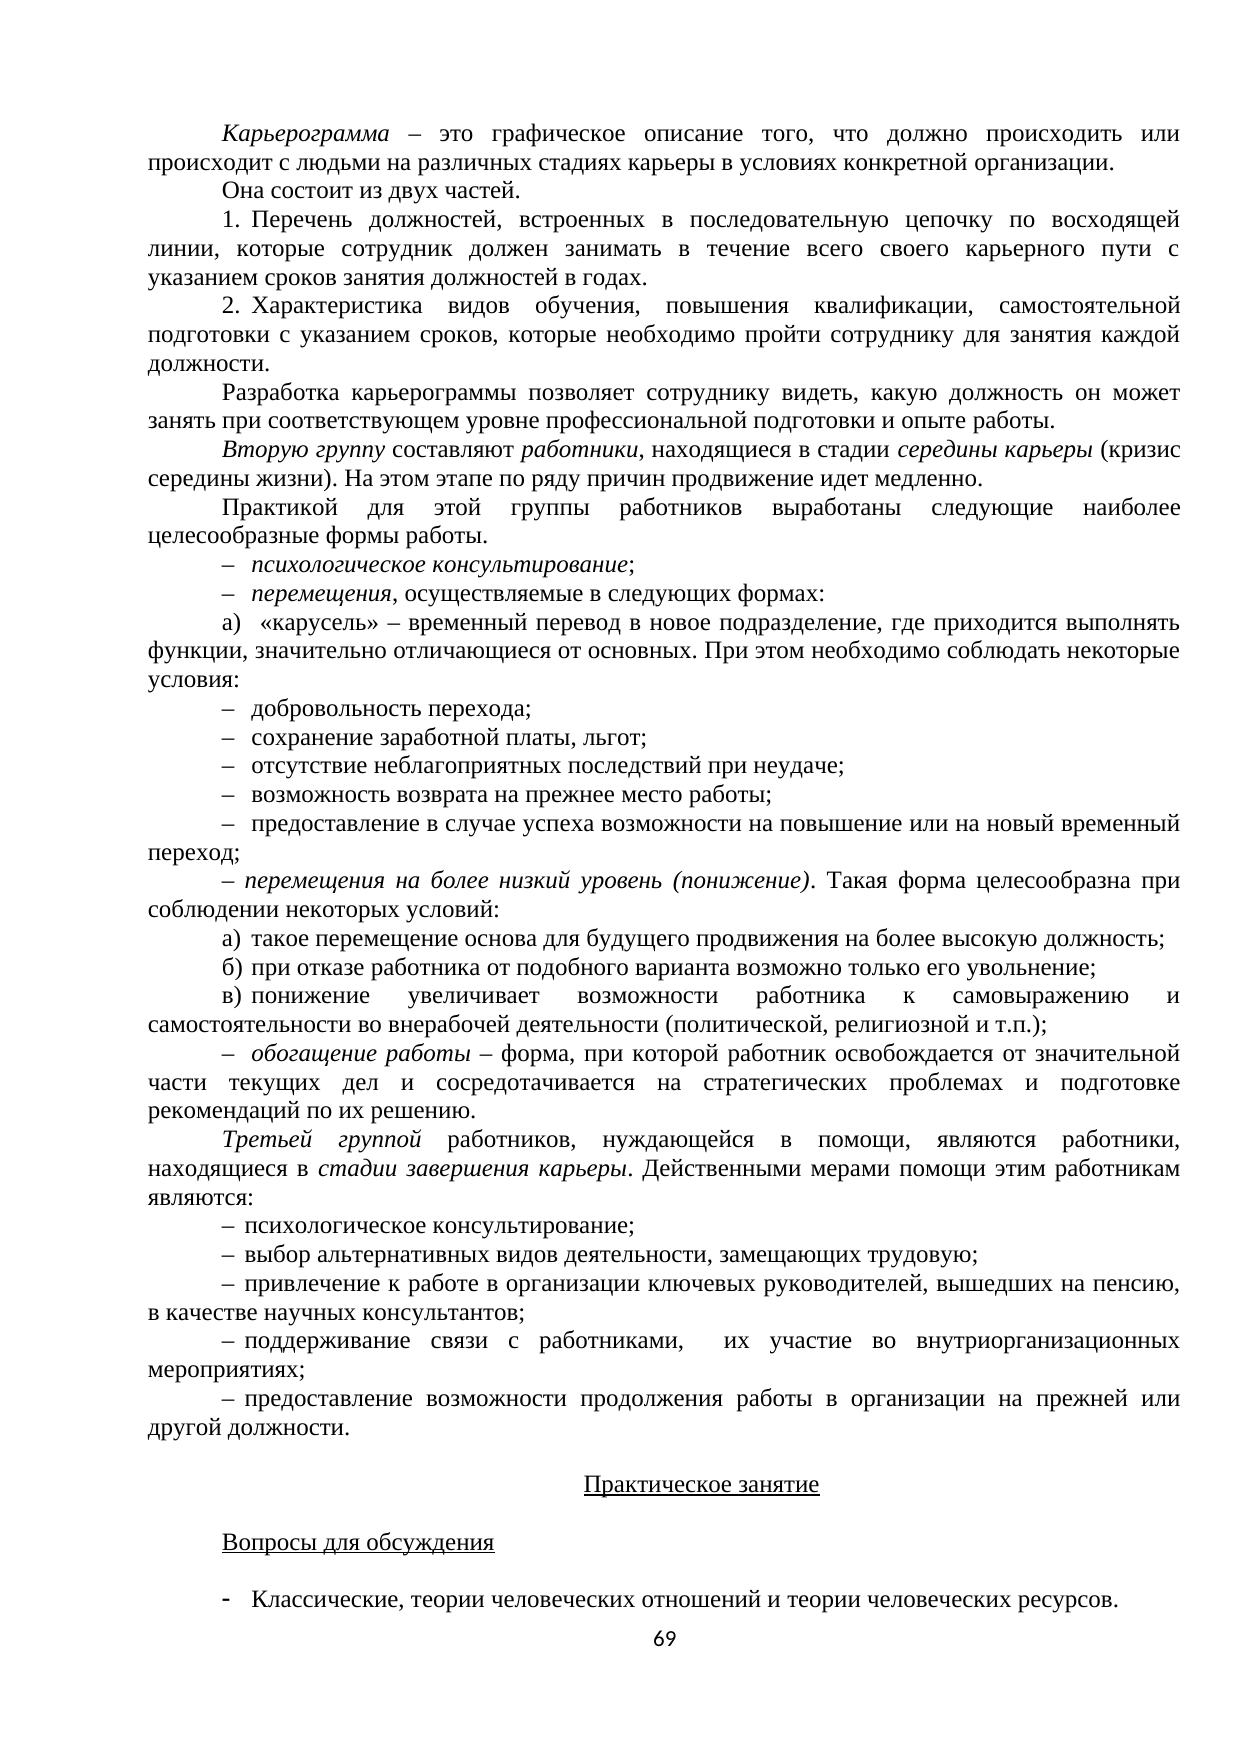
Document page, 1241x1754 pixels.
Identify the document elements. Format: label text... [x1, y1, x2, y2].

text Она состоит из двух частей. [148, 176, 1181, 204]
list Характеристика видов обучения, повышения квалификации, самостоятельной подготовки с указанием сроков, которые необходимо пройти сотруднику для занятия каждой должности. [148, 291, 1181, 377]
text Практическое занятие [148, 1469, 1181, 1498]
list предоставление в случае успеха возможности на повышение или на новый временный переход; [148, 808, 1181, 866]
list при отказе работника от подобного варианта возможно только его увольнение; [148, 952, 1181, 981]
list понижение увеличивает возможности работника к самовыражению и самостоятельности во внерабочей деятельности (политической, религиозной и т.п.); [148, 981, 1181, 1038]
list перемещения, осуществляемые в следующих формах: [148, 578, 1181, 607]
list предоставление возможности продолжения работы в организации на прежней или другой должности. [148, 1383, 1181, 1441]
text Практикой для этой группы работников выработаны следующие наиболее целесообразные формы работы. [148, 492, 1181, 549]
text Вопросы для обсуждения [148, 1527, 1181, 1556]
list психологическое консультирование; [148, 1211, 1181, 1239]
list привлечение к работе в организации ключевых руководителей, вышедших на пенсию, в качестве научных консультантов; [148, 1268, 1181, 1326]
list «карусель» – временный перевод в новое подразделение, где приходится выполнять функции, значительно отличающиеся от основных. При этом необходимо соблюдать некоторые условия: [148, 607, 1181, 693]
list психологическое консультирование; [148, 549, 1181, 578]
list обогащение работы – форма, при которой работник освобождается от значительной части текущих дел и сосредотачивается на стратегических проблемах и подготовке рекомендаций по их решению. [148, 1038, 1181, 1124]
list выбор альтернативных видов деятельности, замещающих трудовую; [148, 1239, 1181, 1268]
list такое перемещение основа для будущего продвижения на более высокую должность; [148, 923, 1181, 952]
list отсутствие неблагоприятных последствий при неудаче; [148, 751, 1181, 779]
list сохранение заработной платы, льгот; [148, 722, 1181, 751]
list Перечень должностей, встроенных в последовательную цепочку по восходящей линии, которые сотрудник должен занимать в течение всего своего карьерного пути с указанием сроков занятия должностей в годах. [148, 204, 1181, 291]
text Третьей группой работников, нуждающейся в помощи, являются работники, находящиеся в стадии завершения карьеры. Действенными мерами помощи этим работникам являются: [148, 1124, 1181, 1211]
text Разработка карьерограммы позволяет сотруднику видеть, какую должность он может занять при соответствующем уровне профессиональной подготовки и опыте работы. [148, 377, 1181, 434]
text Карьерограмма – это графическое описание того, что должно происходить или происходит с людьми на различных стадиях карьеры в условиях конкретной организации. [148, 118, 1181, 176]
list Классические, теории человеческих отношений и теории человеческих ресурсов. [148, 1584, 1181, 1613]
text Вторую группу составляют работники, находящиеся в стадии середины карьеры (кризис середины жизни). На этом этапе по ряду причин продвижение идет медленно. [148, 434, 1181, 492]
list возможность возврата на прежнее место работы; [148, 779, 1181, 808]
list поддерживание связи с работниками, их участие во внутриорганизационных мероприятиях; [148, 1326, 1181, 1383]
list добровольность перехода; [148, 693, 1181, 722]
list перемещения на более низкий уровень (понижение). Такая форма целесообразна при соблюдении некоторых условий: [148, 866, 1181, 923]
